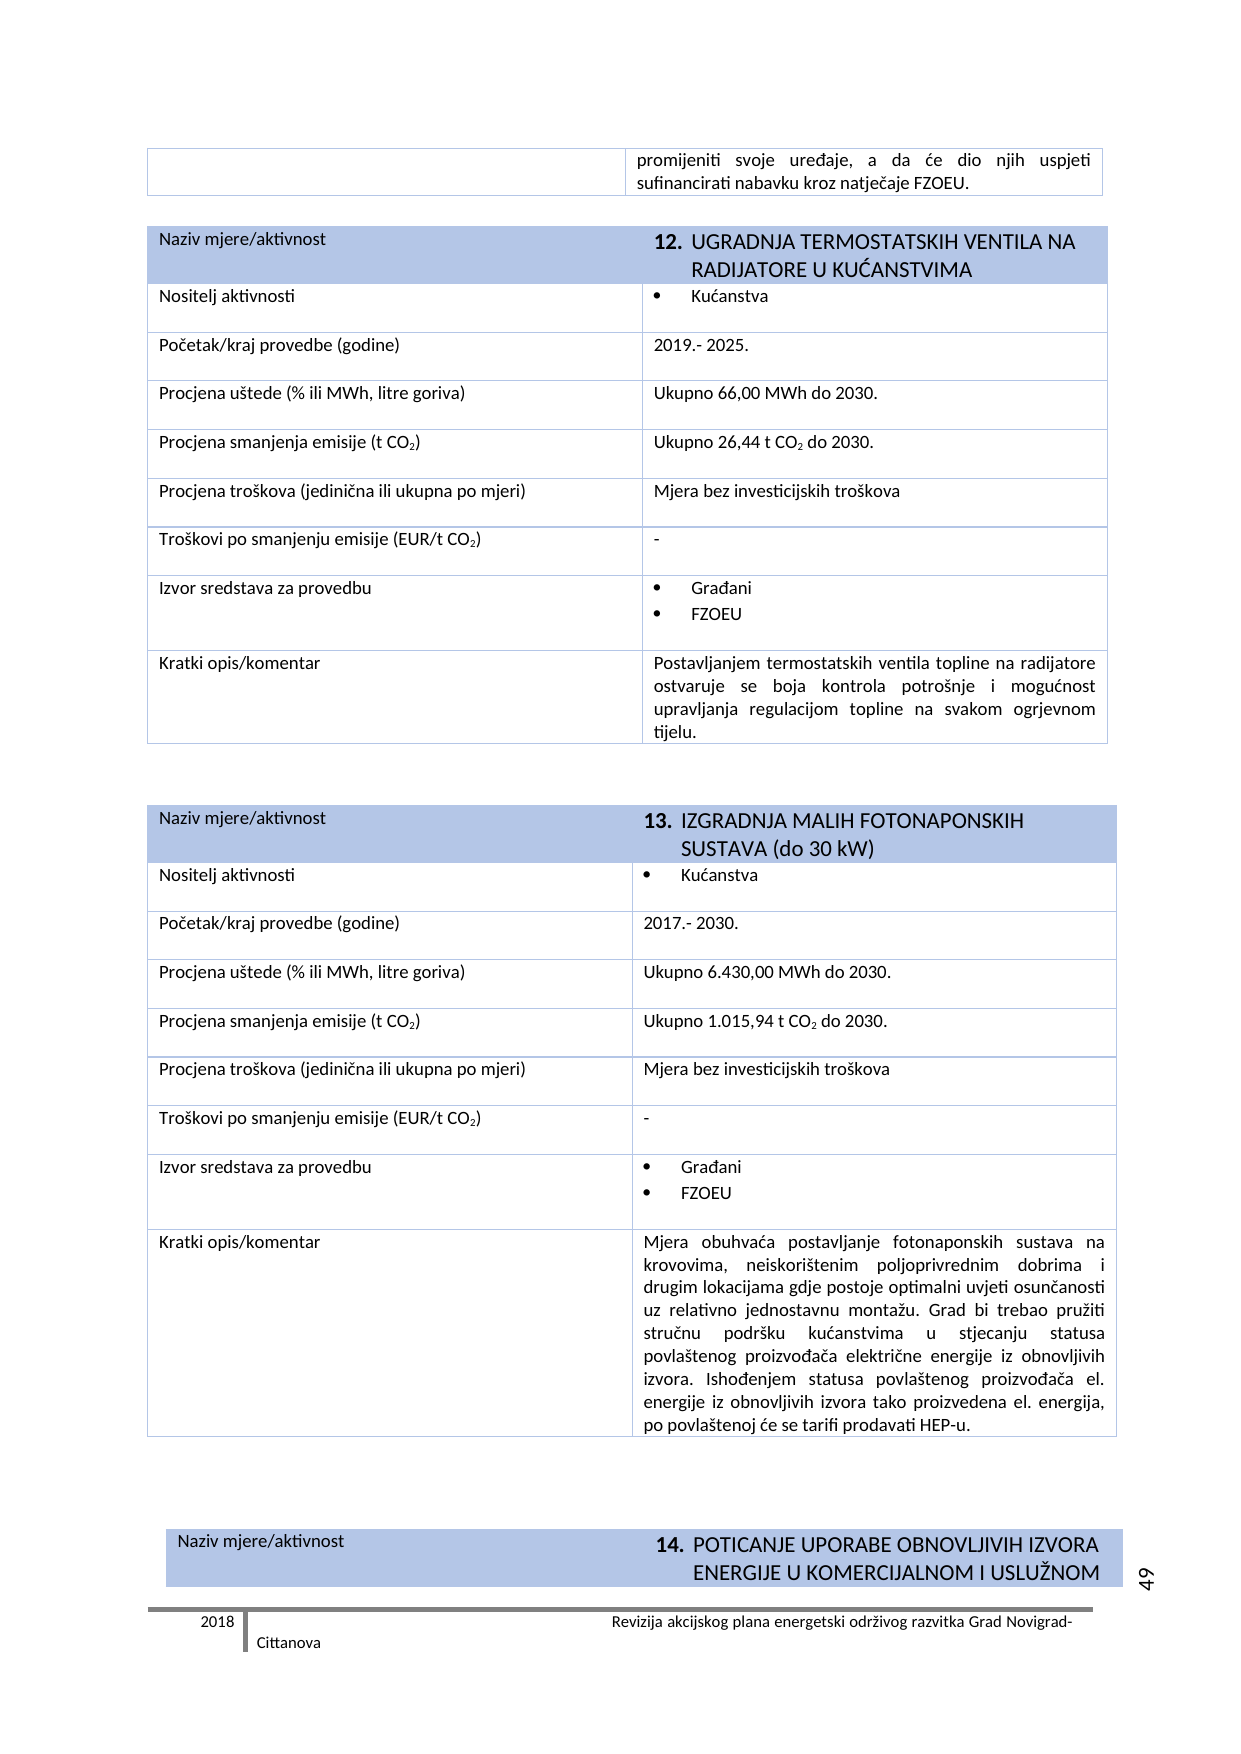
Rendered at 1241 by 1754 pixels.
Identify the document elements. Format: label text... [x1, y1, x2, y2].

table_cell Kratki opis/komentar [148, 1230, 632, 1436]
table_cell Ukupno 66,00 MWh do 2030. [643, 381, 1107, 429]
table_cell Građani FZOEU [633, 1155, 1116, 1229]
table_cell Kućanstva [643, 284, 1107, 332]
table_cell Mjera bez investicijskih troškova [643, 479, 1107, 526]
table_cell Procjena troškova (jedinična ili ukupna po mjeri) [148, 479, 642, 526]
table_cell 2017.- 2030. [633, 912, 1116, 959]
table_cell Mjera bez investicijskih troškova [633, 1058, 1116, 1105]
table_cell Nositelj aktivnosti [148, 863, 632, 911]
table_header Naziv mjere/aktivnost [148, 227, 642, 283]
table_cell Kućanstva [633, 863, 1116, 911]
table_header Naziv mjere/aktivnost [148, 806, 632, 862]
table_cell Postavljanjem termostatskih ventila topline na radijatore ostvaruje se boja kontrola potrošnje i mogućnost upravljanja regulacijom topline na svakom ogrjevnom tijelu. [643, 651, 1107, 743]
table_cell 2019.- 2025. [643, 333, 1107, 380]
table_cell - [643, 528, 1107, 575]
table_cell Procjena troškova (jedinična ili ukupna po mjeri) [148, 1058, 632, 1105]
table_cell Procjena uštede (% ili MWh, litre goriva) [148, 381, 642, 429]
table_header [167, 1530, 644, 1586]
table_cell Procjena smanjenja emisije (t CO2) [148, 430, 642, 478]
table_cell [626, 149, 1102, 194]
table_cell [148, 149, 625, 194]
table_cell Početak/kraj provedbe (godine) [148, 333, 642, 380]
table_cell Ukupno 1.015,94 t CO2 do 2030. [633, 1009, 1116, 1056]
table_cell Nositelj aktivnosti [148, 284, 642, 332]
table_header IZGRADNJA MALIH FOTONAPONSKIH SUSTAVA (do 30 kW) [633, 806, 1116, 862]
table_cell Mjera obuhvaća postavljanje fotonaponskih sustava na krovovima, neiskorištenim poljoprivrednim dobrima i drugim lokacijama gdje postoje optimalni uvjeti osunčanosti uz relativno jednostavnu montažu. Grad bi trebao pružiti stručnu podršku kućanstvima u stjecanju statusa povlaštenog proizvođača električne energije iz obnovljivih izvora. Ishođenjem statusa povlaštenog proizvođača el. energije iz obnovljivih izvora tako proizvedena el. energija, po povlaštenoj će se tarifi prodavati HEP-u. [633, 1230, 1116, 1436]
table_cell Troškovi po smanjenju emisije (EUR/t CO2) [148, 528, 642, 575]
table_cell Izvor sredstava za provedbu [148, 1155, 632, 1229]
table_cell - [633, 1106, 1116, 1154]
table_cell Ukupno 26,44 t CO2 do 2030. [643, 430, 1107, 478]
table_cell Kratki opis/komentar [148, 651, 642, 743]
table_cell Izvor sredstava za provedbu [148, 576, 642, 650]
table_cell Građani FZOEU [643, 576, 1107, 650]
table_cell Ukupno 6.430,00 MWh do 2030. [633, 960, 1116, 1008]
table_cell Procjena smanjenja emisije (t CO2) [148, 1009, 632, 1056]
table_cell Procjena uštede (% ili MWh, litre goriva) [148, 960, 632, 1008]
table_cell Početak/kraj provedbe (godine) [148, 912, 632, 959]
table_cell Troškovi po smanjenju emisije (EUR/t CO2) [148, 1106, 632, 1154]
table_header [645, 1530, 1122, 1586]
table_header UGRADNJA TERMOSTATSKIH VENTILA NA RADIJATORE U KUĆANSTVIMA [643, 227, 1107, 283]
